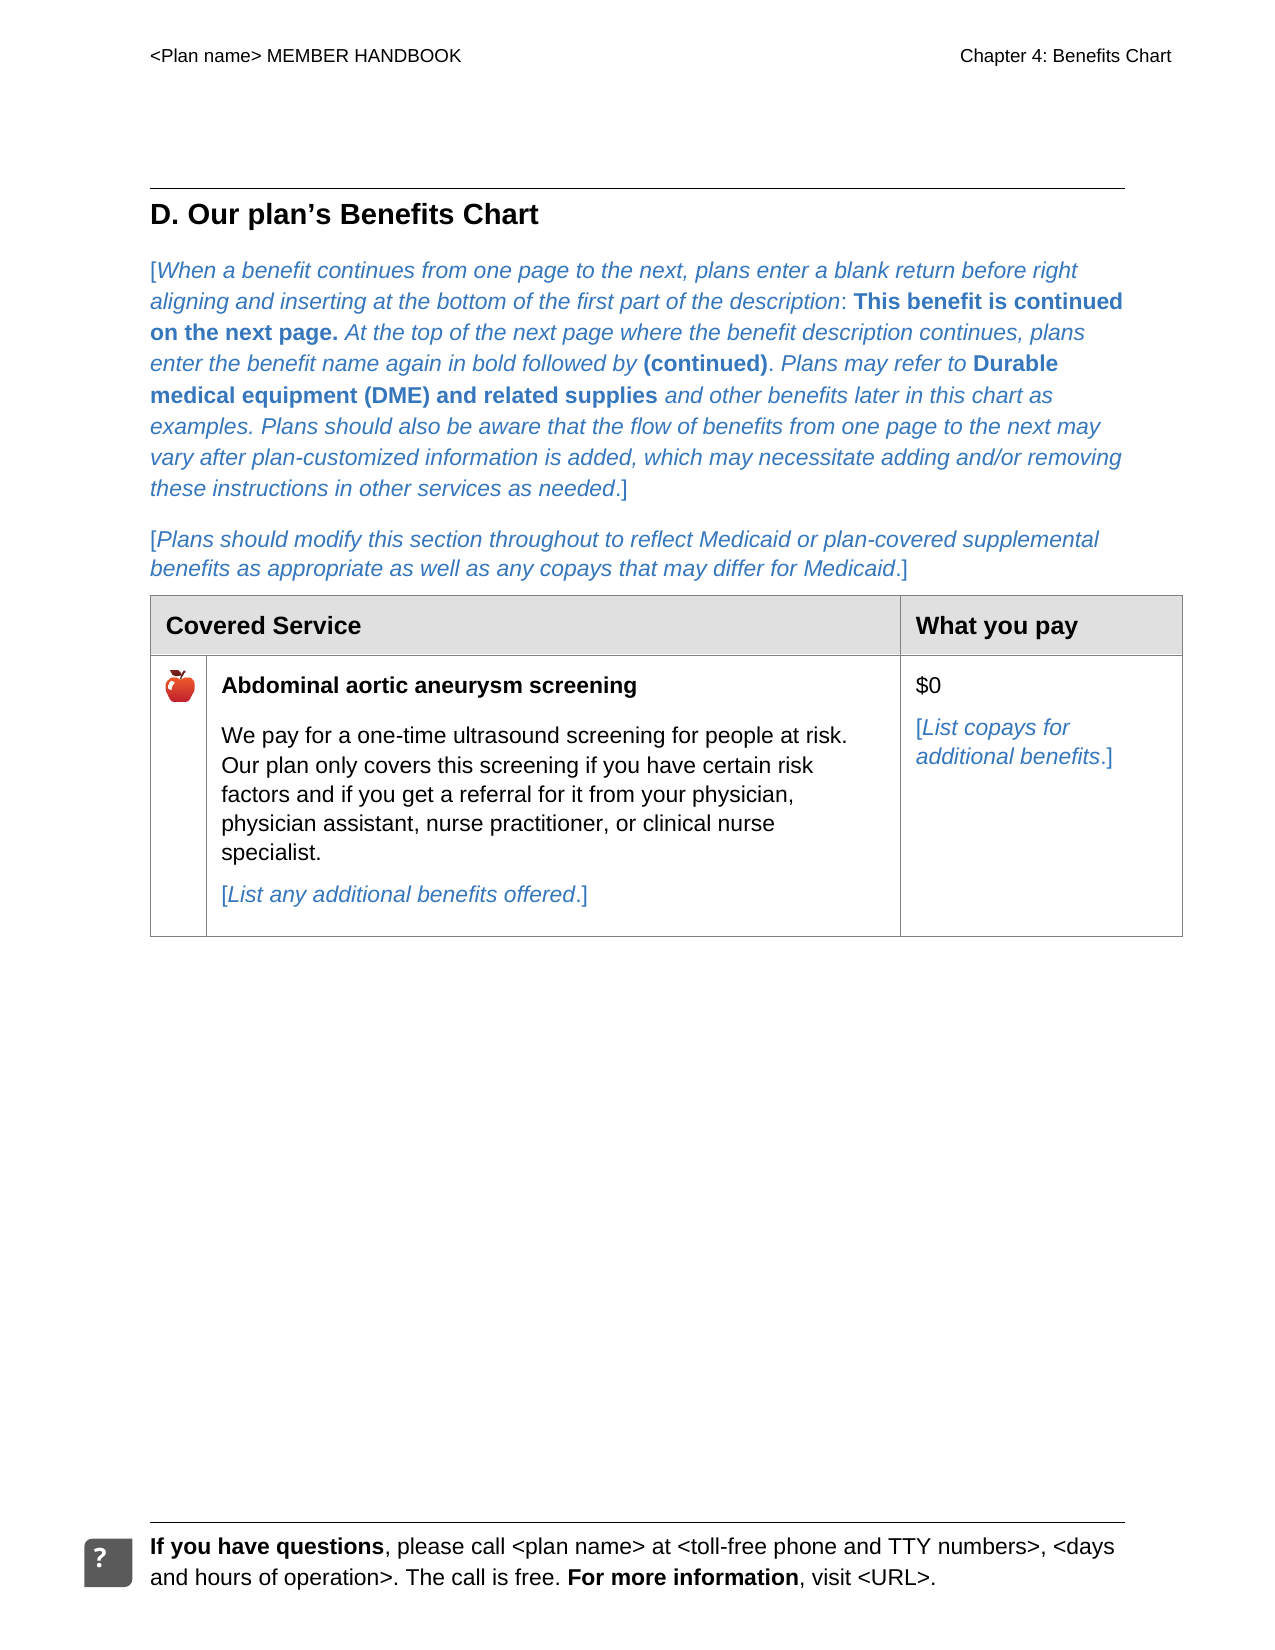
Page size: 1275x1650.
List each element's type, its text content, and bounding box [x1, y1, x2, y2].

table_header Covered Service [151, 596, 900, 654]
subtitle Our plan’s Benefits Chart [150, 189, 1125, 232]
table_header What you pay [901, 596, 1182, 654]
text [Plans should modify this section throughout to reflect Medicaid or plan-covered supplemental benefits as appropriate as well as any copays that may differ for Medicaid.] [150, 524, 1125, 582]
table_cell $0 [List copays for additional benefits.] [901, 656, 1182, 936]
text [When a benefit continues from one page to the next, plans enter a blank return before right aligning and inserting at the bottom of the first part of the description: This benefit is continued on the next page. At the top of the next page where the benefit description continues, plans enter the benefit name again in bold followed by (continued). Plans may refer to Durable medical equipment (DME) and related supplies and other benefits later in this chart as examples. Plans should also be aware that the flow of benefits from one page to the next may vary after plan-customized information is added, which may necessitate adding and/or removing these instructions in other services as needed.] [150, 253, 1125, 503]
picture [165, 670, 195, 702]
table_cell Abdominal aortic aneurysm screening We pay for a one-time ultrasound screening for people at risk. Our plan only covers this screening if you have certain risk factors and if you get a referral for it from your physician, physician assistant, nurse practitioner, or clinical nurse specialist. [List any additional benefits offered.] [207, 656, 900, 936]
table_cell [151, 656, 206, 936]
